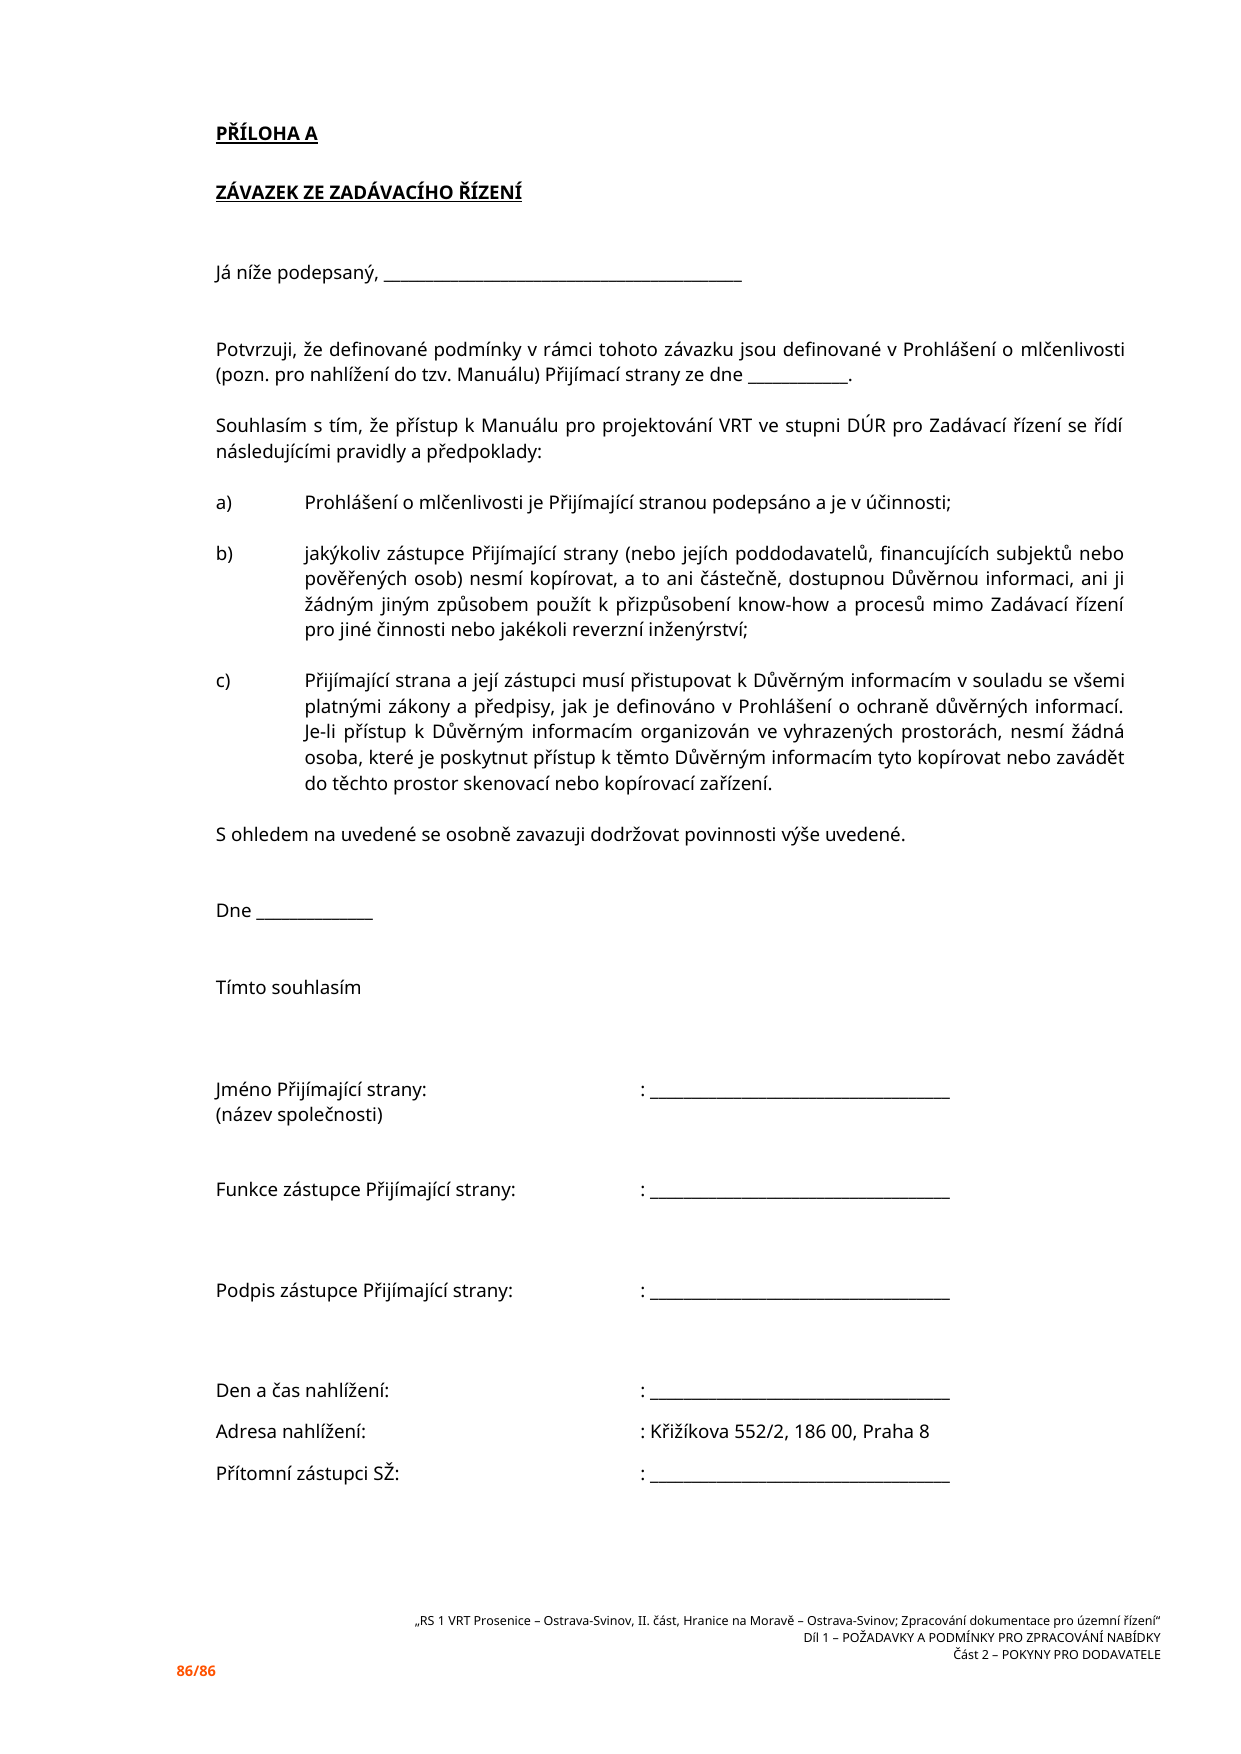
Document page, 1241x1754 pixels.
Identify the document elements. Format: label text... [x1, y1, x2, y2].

list Prohlášení o mlčenlivosti je Přijímající stranou podepsáno a je v účinnosti; [216, 489, 1125, 515]
table_cell : Křižíkova 552/2, 186 00, Praha 8 [629, 1419, 1136, 1460]
text Souhlasím s tím, že přístup k Manuálu pro projektování VRT ve stupni DÚR pro Zadávací řízení se řídí následujícími pravidly a předpoklady: [216, 413, 1125, 464]
text PŘÍLOHA A [216, 121, 1125, 146]
table_header Jméno Přijímající strany: (název společnosti) [204, 1076, 629, 1177]
text Tímto souhlasím [216, 974, 1125, 999]
table_cell Funkce zástupce Přijímající strany: [204, 1177, 629, 1277]
text Dne ______________ [216, 897, 1125, 923]
list Přijímající strana a její zástupci musí přistupovat k Důvěrným informacím v souladu se všemi platnými zákony a předpisy, jak je definováno v Prohlášení o ochraně důvěrných informací. Je-li přístup k Důvěrným informacím organizován ve vyhrazených prostorách, nesmí žádná osoba, které je poskytnut přístup k těmto Důvěrným informacím tyto kopírovat nebo zavádět do těchto prostor skenovací nebo kopírovací zařízení. [216, 668, 1125, 795]
table_cell : ____________________________________ [629, 1177, 1136, 1277]
table_cell Podpis zástupce Přijímající strany: [204, 1277, 629, 1377]
table_cell : ____________________________________ [629, 1378, 1136, 1419]
table_cell Adresa nahlížení: [204, 1419, 629, 1460]
text S ohledem na uvedené se osobně zavazuji dodržovat povinnosti výše uvedené. [216, 821, 1125, 846]
list jakýkoliv zástupce Přijímající strany (nebo jejích poddodavatelů, financujících subjektů nebo pověřených osob) nesmí kopírovat, a to ani částečně, dostupnou Důvěrnou informaci, ani ji žádným jiným způsobem použít k přizpůsobení know-how a procesů mimo Zadávací řízení pro jiné činnosti nebo jakékoli reverzní inženýrství; [216, 540, 1125, 642]
table_cell Přítomní zástupci SŽ: [204, 1460, 629, 1501]
text ZÁVAZEK ZE ZADÁVACÍHO ŘÍZENÍ [216, 179, 1125, 205]
text Potvrzuji, že definované podmínky v rámci tohoto závazku jsou definované v Prohlášení o mlčenlivosti (pozn. pro nahlížení do tzv. Manuálu) Přijímací strany ze dne ____________. [216, 336, 1125, 387]
table_cell : ____________________________________ [629, 1277, 1136, 1377]
text Já níže podepsaný, ___________________________________________ [216, 259, 1125, 285]
table_header : ____________________________________ [629, 1076, 1136, 1177]
table_cell Den a čas nahlížení: [204, 1378, 629, 1419]
table_cell : ____________________________________ [629, 1460, 1136, 1501]
